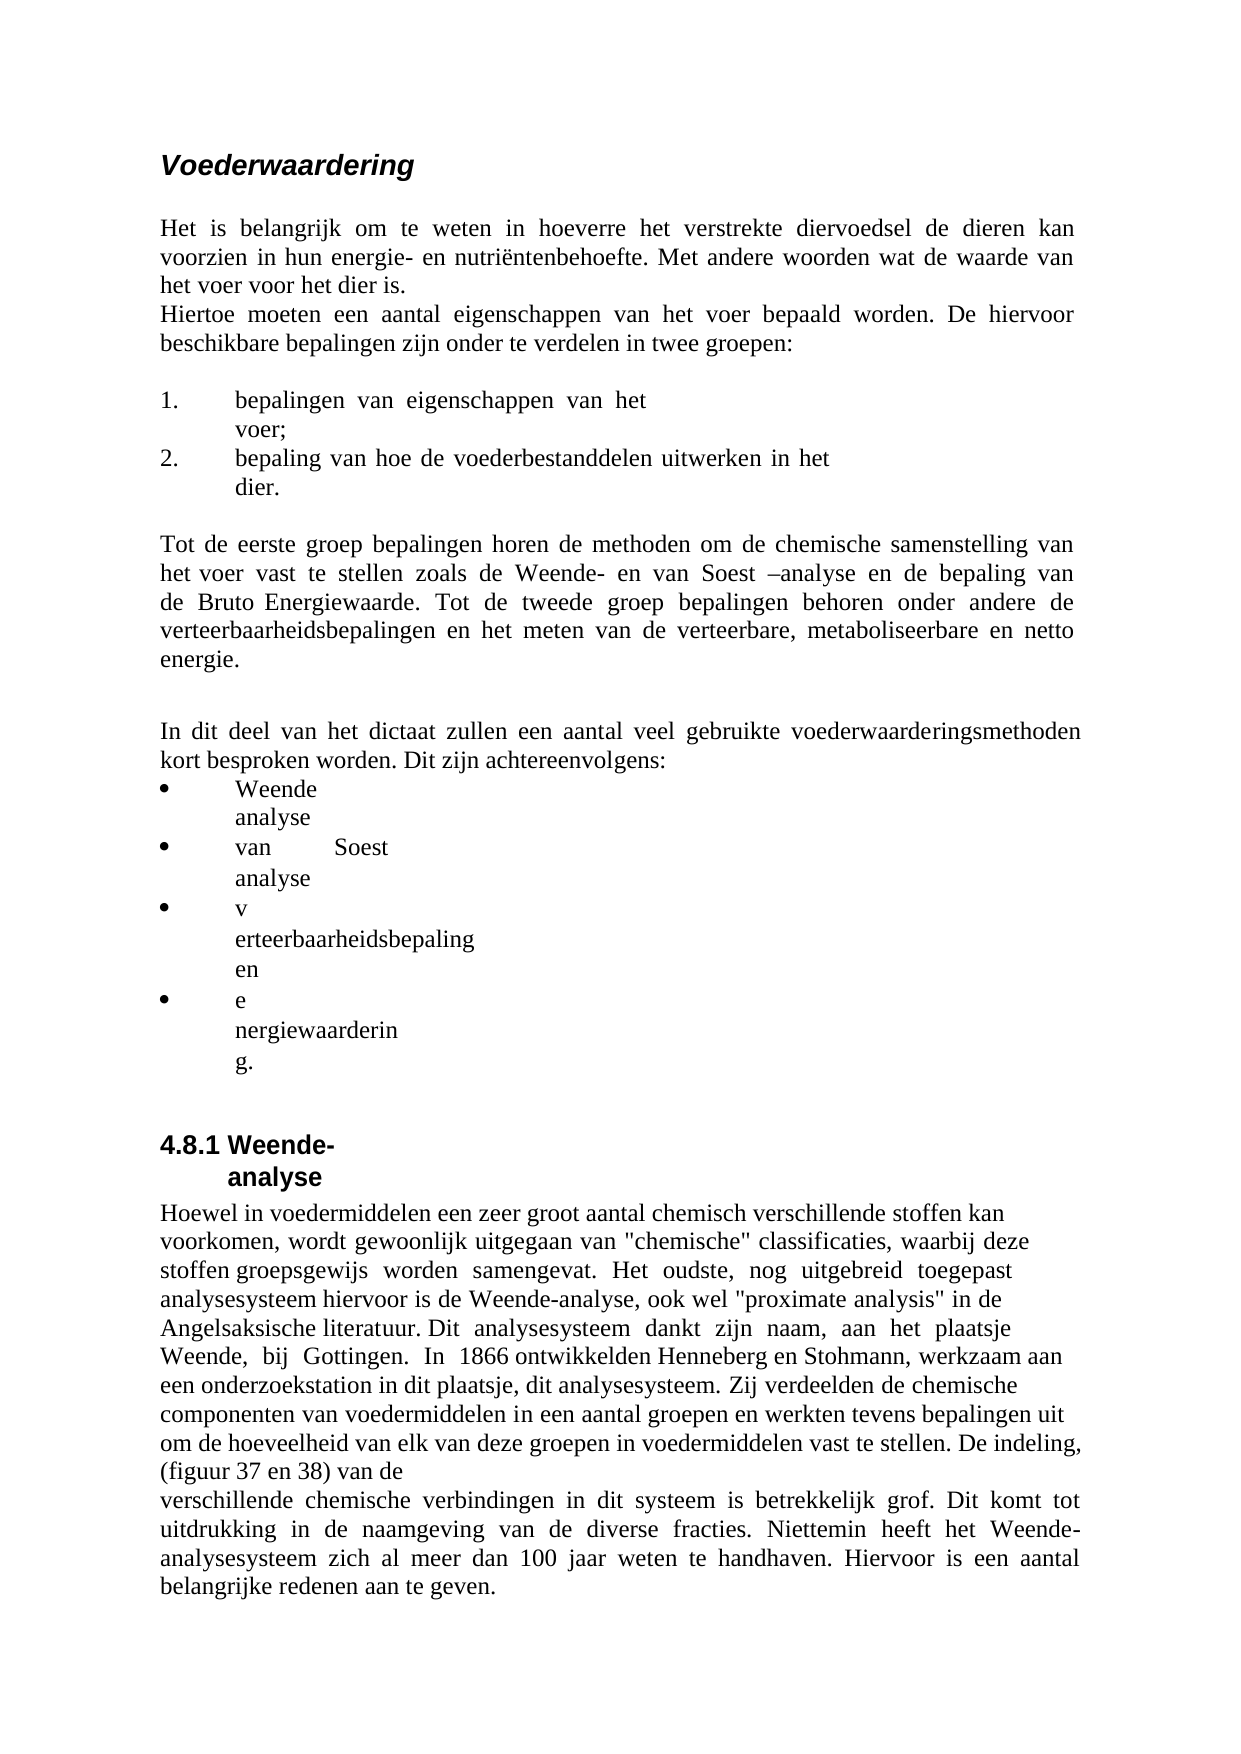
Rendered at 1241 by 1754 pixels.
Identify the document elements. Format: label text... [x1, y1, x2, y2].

subtitle Weende-analyse [160, 1129, 416, 1192]
text Tot de eerste groep bepalingen horen de methoden om de chemische samenstelling van het voer vast te stellen zoals de Weende- en van Soest –analyse en de bepaling van de Bruto Energiewaarde. Tot de tweede groep bepalingen behoren onder andere de verteerbaarheidsbepalingen en het meten van de verteerbare, metaboliseerbare en netto energie. [160, 529, 1074, 673]
text In dit deel van het dictaat zullen een aantal veel gebruikte voederwaarderingsmethoden kort besproken worden. Dit zijn achtereenvolgens: [160, 716, 1081, 774]
text Hoewel in voedermiddelen een zeer groot aantal chemisch verschillende stoffen kan voorkomen, wordt gewoonlijk uitgegaan van "chemische" classificaties, waarbij deze stoffen groepsgewijs worden samengevat. Het oudste, nog uitgebreid toegepast analysesysteem hiervoor is de Weende-analyse, ook wel "proximate analysis" in de Angelsaksische literatuur. Dit analysesysteem dankt zijn naam, aan het plaatsje Weende, bij Gottingen. In 1866 ontwikkelden Henneberg en Stohmann, werkzaam aan een onderzoekstation in dit plaatsje, dit analysesysteem. Zij verdeelden de chemische componenten van voedermiddelen in een aantal groepen en werkten tevens bepalingen uit om de hoeveelheid van elk van deze groepen in voedermiddelen vast te stellen. De indeling, (figuur 37 en 38) van de [160, 1198, 1090, 1485]
text Het is belangrijk om te weten in hoeverre het verstrekte diervoedsel de dieren kan voorzien in hun energie- en nutriëntenbehoefte. Met andere woorden wat de waarde van het voer voor het dier is. [160, 213, 1074, 299]
text verschillende chemische verbindingen in dit systeem is betrekkelijk grof. Dit komt tot uitdrukking in de naamgeving van de diverse fracties. Niettemin heeft het Weende- analysesysteem zich al meer dan 100 jaar weten te handhaven. Hiervoor is een aantal belangrijke redenen aan te geven. [160, 1485, 1081, 1600]
subtitle Voederwaardering [160, 148, 433, 181]
list Weende analyse [160, 774, 373, 831]
list van Soest analyse [160, 831, 388, 892]
list bepaling van hoe de voederbestanddelen uitwerken in het dier. [160, 443, 830, 501]
list energiewaardering. [160, 984, 402, 1075]
list bepalingen van eigenschappen van het voer; [160, 386, 646, 443]
list verteerbaarheidsbepalingen [160, 892, 485, 984]
text Hiertoe moeten een aantal eigenschappen van het voer bepaald worden. De hiervoor beschikbare bepalingen zijn onder te verdelen in twee groepen: [160, 299, 1074, 357]
